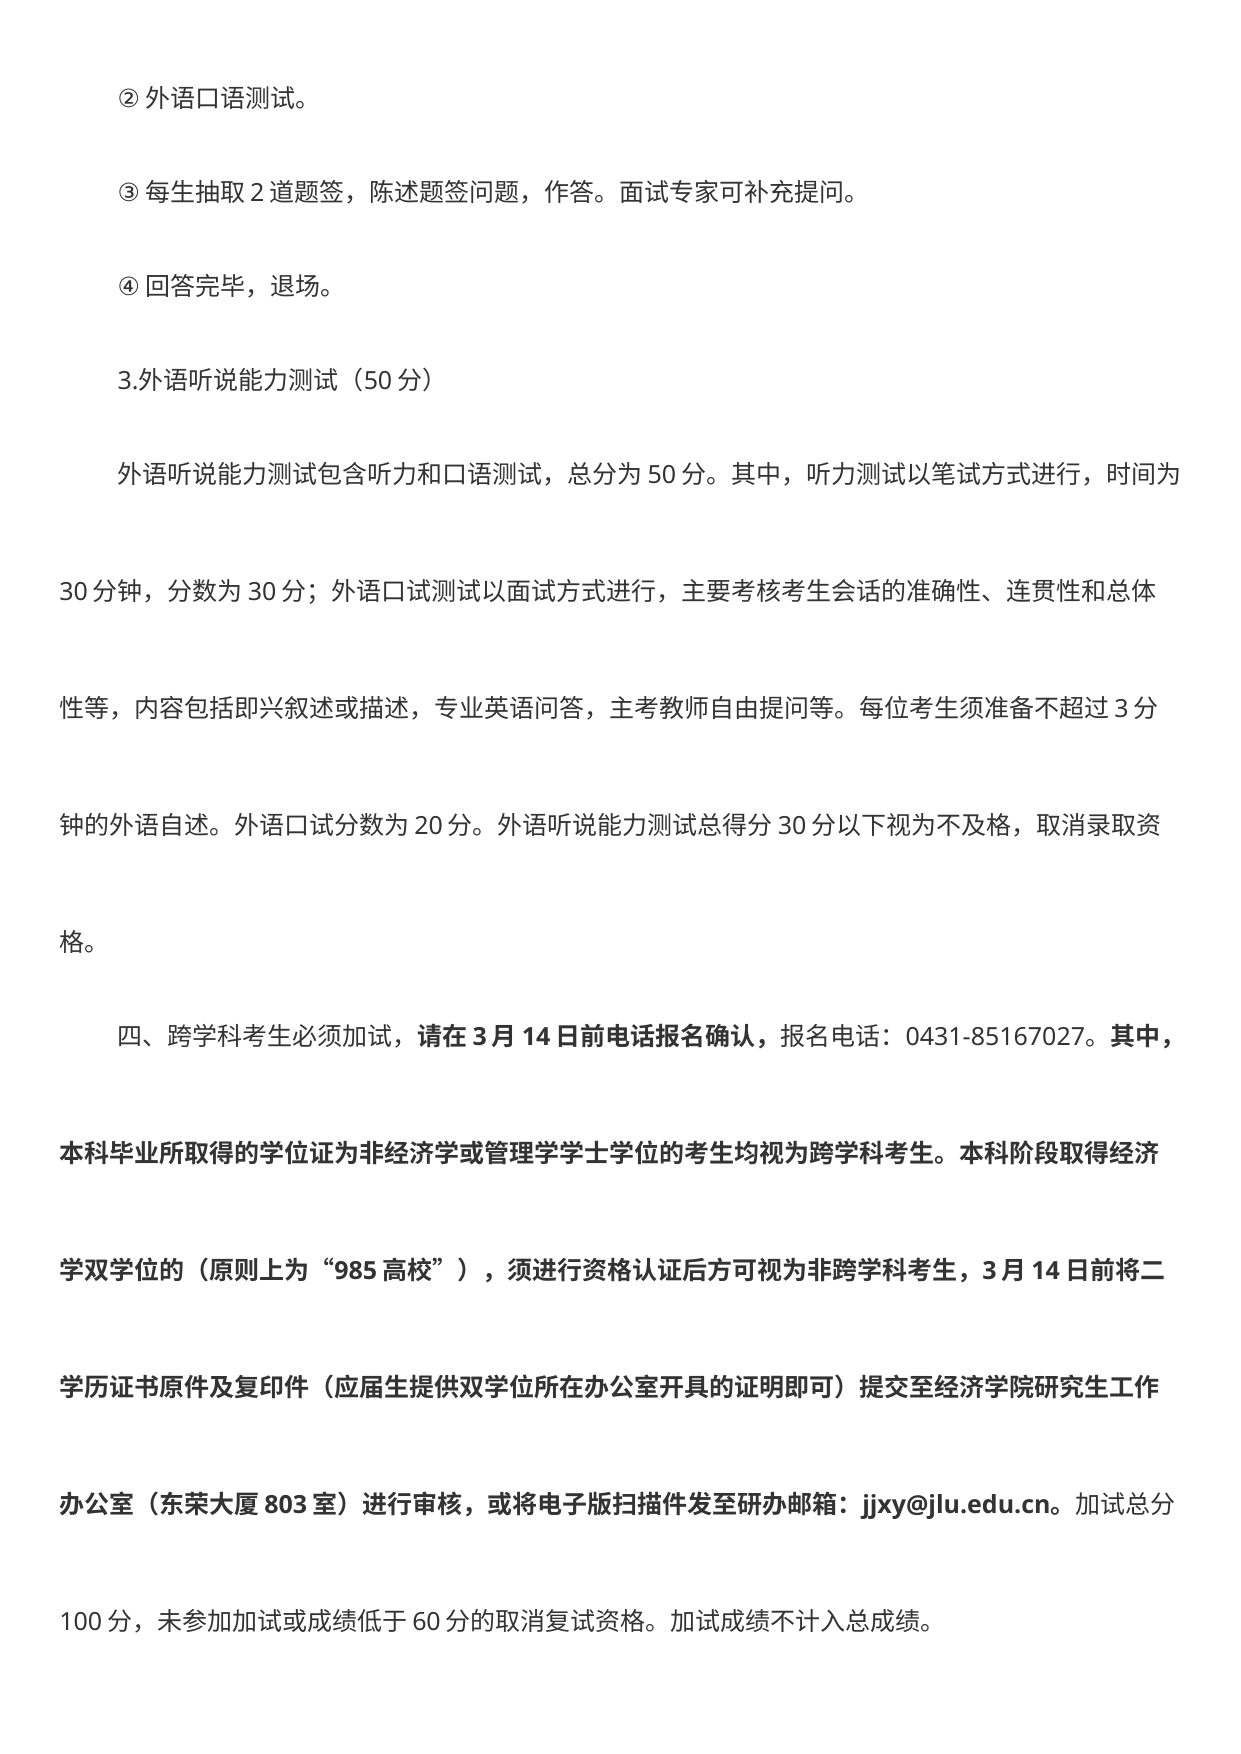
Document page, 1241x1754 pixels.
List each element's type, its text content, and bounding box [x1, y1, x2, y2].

text 外语听说能力测试包含听力和口语测试，总分为50分。其中，听力测试以笔试方式进行，时间为30分钟，分数为30分；外语口试测试以面试方式进行，主要考核考生会话的准确性、连贯性和总体性等，内容包括即兴叙述或描述，专业英语问答，主考教师自由提问等。每位考生须准备不超过3分钟的外语自述。外语口试分数为20分。外语听说能力测试总得分30分以下视为不及格，取消录取资格。 [59, 440, 1181, 973]
text 3.外语听说能力测试（50分） [59, 346, 1181, 411]
text ④回答完毕，退场。 [59, 252, 1181, 317]
text ③每生抽取2道题签，陈述题签问题，作答。面试专家可补充提问。 [59, 158, 1181, 223]
text 四、跨学科考生必须加试，请在3月14日前电话报名确认，报名电话：0431-85167027。其中，本科毕业所取得的学位证为非经济学或管理学学士学位的考生均视为跨学科考生。本科阶段取得经济学双学位的（原则上为“985高校”），须进行资格认证后方可视为非跨学科考生，3月14日前将二学历证书原件及复印件（应届生提供双学位所在办公室开具的证明即可）提交至经济学院研究生工作办公室（东荣大厦803室）进行审核，或将电子版扫描件发至研办邮箱：jjxy@jlu.edu.cn。加试总分100分，未参加加试或成绩低于60分的取消复试资格。加试成绩不计入总成绩。 [59, 1002, 1181, 1652]
text ②外语口语测试。 [59, 64, 1181, 129]
